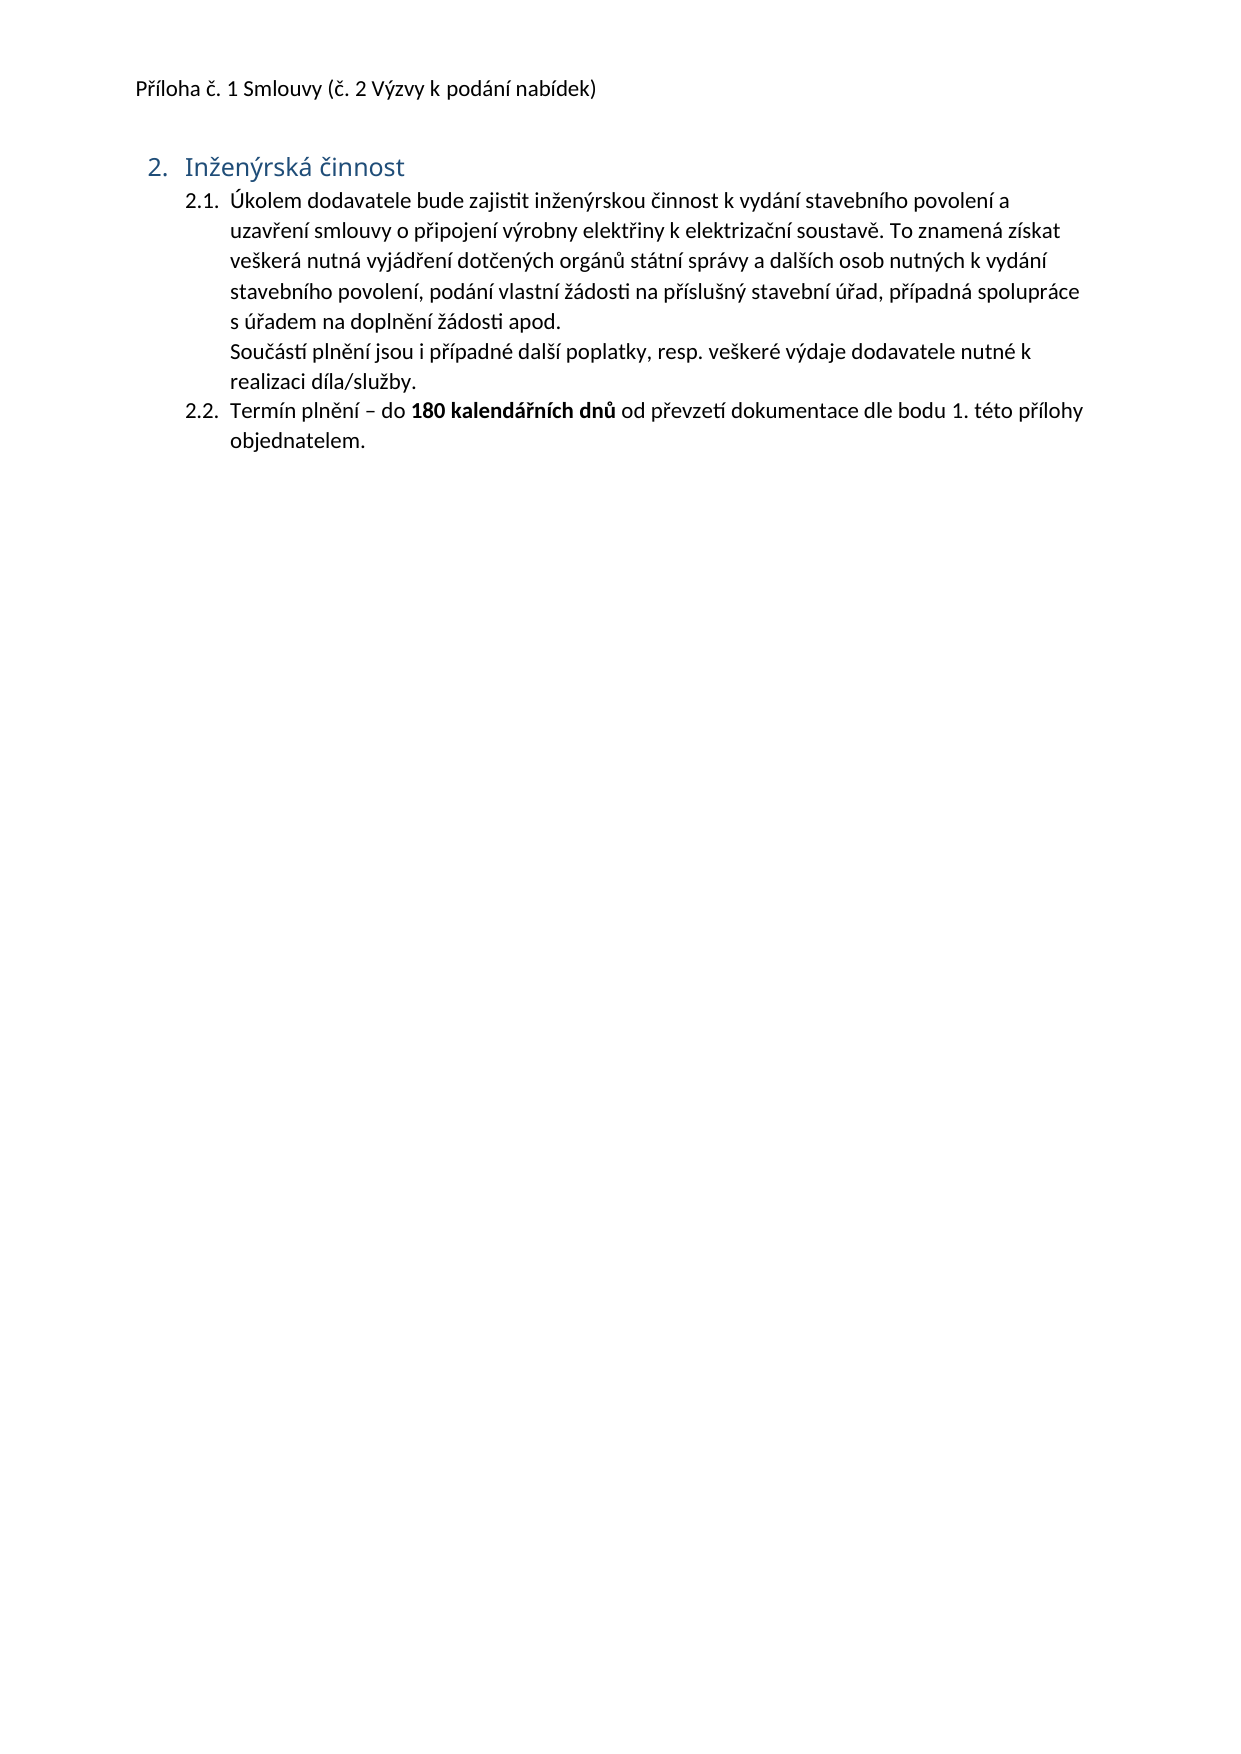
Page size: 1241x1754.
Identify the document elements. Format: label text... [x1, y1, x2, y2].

list Termín plnění – do 180 kalendářních dnů od převzetí dokumentace dle bodu 1. této přílohy [185, 397, 1105, 424]
list Úkolem dodavatele bude zajistit inženýrskou činnost k vydání stavebního povolení a uzavření smlouvy o připojení výrobny elektřiny k elektrizační soustavě. To znamená získat veškerá nutná vyjádření dotčených orgánů státní správy a dalších osob nutných k vydání stavebního povolení, podání vlastní žádosti na příslušný stavební úřad, případná spolupráce s úřadem na doplnění žádosti apod. [185, 186, 1082, 335]
text objednatelem. [230, 427, 1105, 454]
text Součástí plnění jsou i případné další poplatky, resp. veškeré výdaje dodavatele nutné k realizaci díla/služby. [230, 337, 1034, 395]
subtitle Inženýrská činnost [147, 149, 1105, 183]
